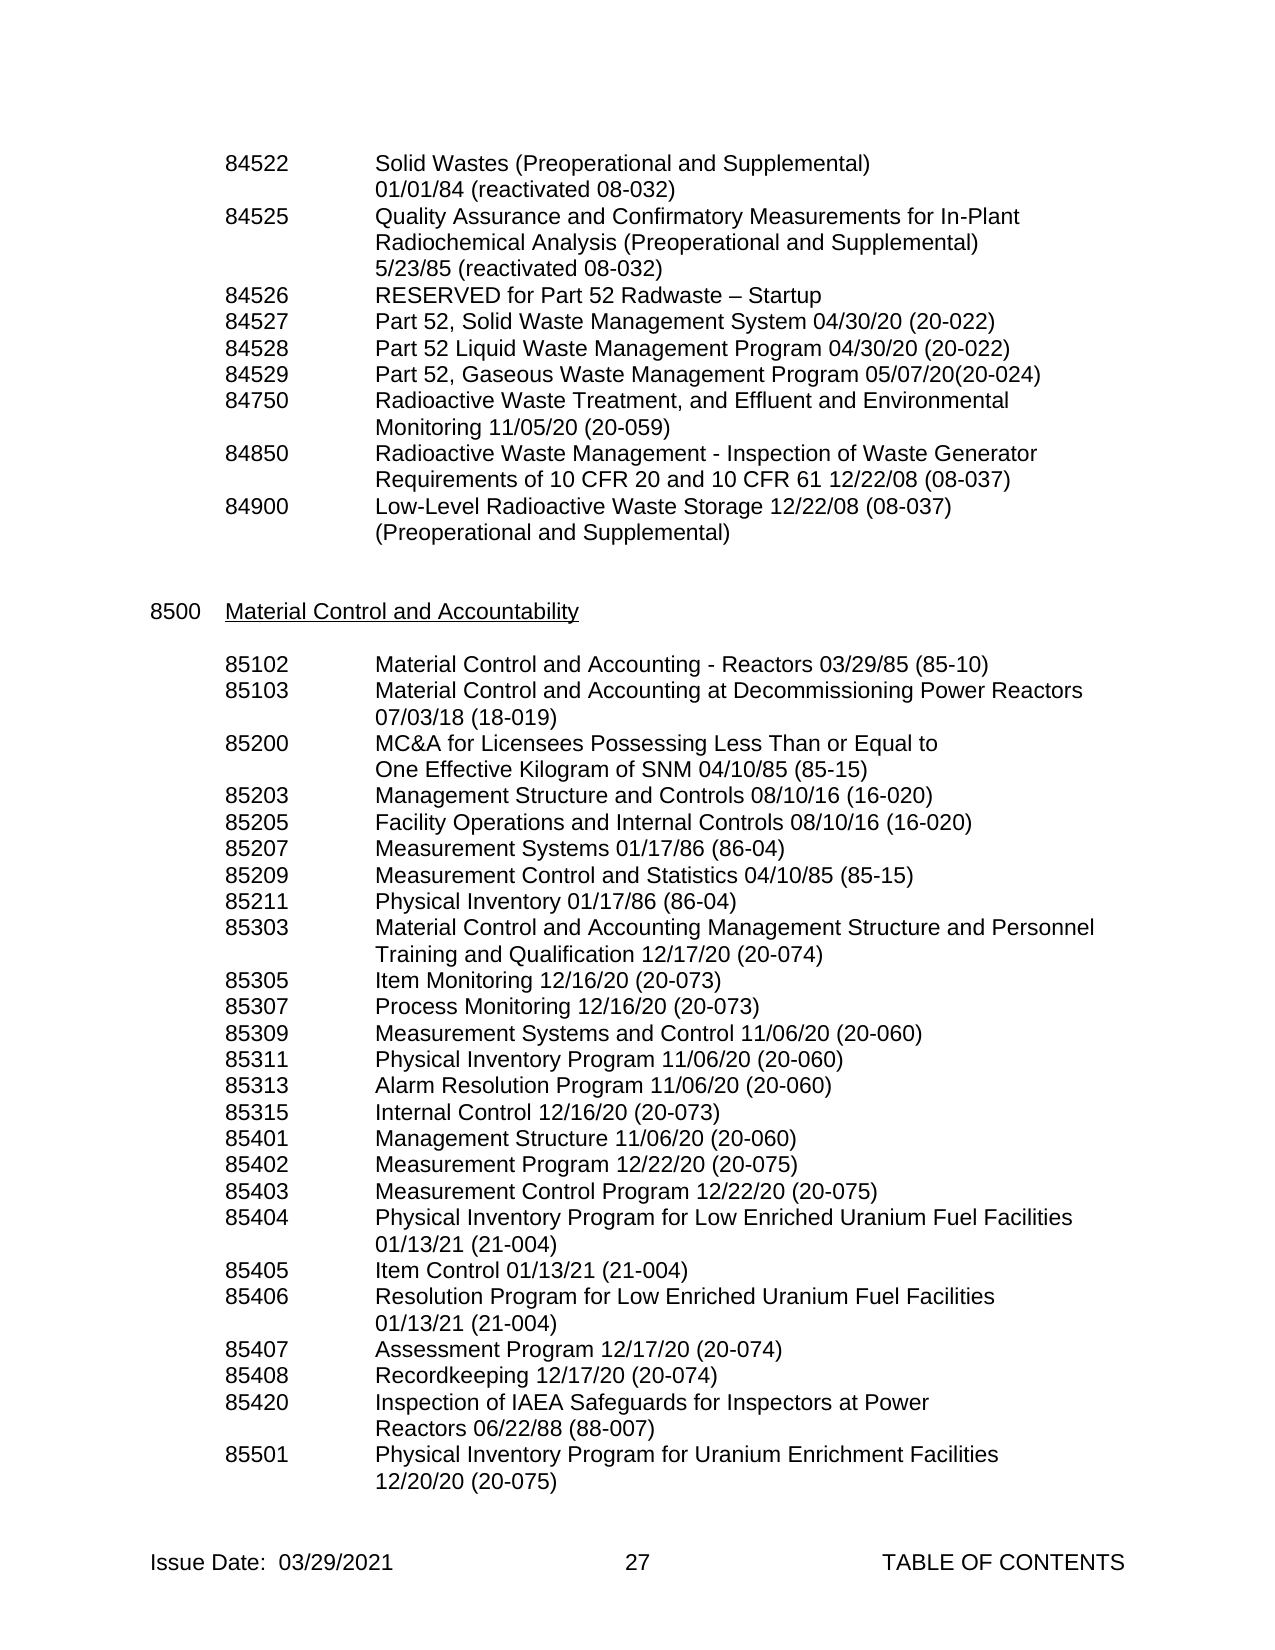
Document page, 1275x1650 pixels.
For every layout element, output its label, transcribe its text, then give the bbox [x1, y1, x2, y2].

text 85406 Resolution Program for Low Enriched Uranium Fuel Facilities [150, 1283, 1172, 1309]
text 85315 Internal Control 12/16/20 (20-073) [150, 1099, 1172, 1125]
text 5/23/85 (reactivated 08-032) [150, 255, 1172, 282]
text 85311 Physical Inventory Program 11/06/20 (20-060) [150, 1046, 1172, 1072]
list Material Control and Accountability [150, 598, 1172, 624]
text 85103 Material Control and Accounting at Decommissioning Power Reactors [225, 677, 1172, 703]
text Reactors 06/22/88 (88-007) [225, 1415, 1172, 1441]
text 85307 Process Monitoring 12/16/20 (20-073) [150, 993, 1172, 1020]
text 85501 Physical Inventory Program for Uranium Enrichment Facilities [150, 1441, 1172, 1468]
text 85408 Recordkeeping 12/17/20 (20-074) [150, 1362, 1172, 1389]
text One Effective Kilogram of SNM 04/10/85 (85-15) [225, 756, 1172, 782]
text 85207 Measurement Systems 01/17/86 (86-04) [225, 835, 1172, 862]
text 07/03/18 (18-019) [225, 703, 1172, 730]
text 85203 Management Structure and Controls 08/10/16 (16-020) [150, 782, 1172, 809]
text 85420 Inspection of IAEA Safeguards for Inspectors at Power [150, 1389, 1172, 1415]
text 85211 Physical Inventory 01/17/86 (86-04) [150, 888, 1172, 914]
text 85407 Assessment Program 12/17/20 (20-074) [150, 1336, 1172, 1362]
text 84527 Part 52, Solid Waste Management System 04/30/20 (20-022) [150, 308, 1172, 334]
text 84850 Radioactive Waste Management - Inspection of Waste Generator Requirements of 10 CFR 20 and 10 CFR 61 12/22/08 (08-037) [225, 440, 1172, 493]
text 12/20/20 (20-075) [150, 1468, 1172, 1494]
text (Preoperational and Supplemental) [150, 519, 1172, 545]
text 85403 Measurement Control Program 12/22/20 (20-075) [150, 1178, 1172, 1204]
text 84528 Part 52 Liquid Waste Management Program 04/30/20 (20-022) [225, 334, 1172, 361]
text 84900 Low-Level Radioactive Waste Storage 12/22/08 (08-037) [150, 493, 1172, 519]
text 84525 Quality Assurance and Confirmatory Measurements for In-Plant Radiochemical Analysis (Preoperational and Supplemental) [150, 203, 1172, 255]
text 85309 Measurement Systems and Control 11/06/20 (20-060) [150, 1020, 1172, 1046]
text 84526 RESERVED for Part 52 Radwaste – Startup [150, 282, 1172, 308]
text 85303 Material Control and Accounting Management Structure and Personnel Training and Qualification 12/17/20 (20-074) [150, 914, 1172, 967]
text 85401 Management Structure 11/06/20 (20-060) [150, 1125, 1172, 1151]
text 85404 Physical Inventory Program for Low Enriched Uranium Fuel Facilities [150, 1204, 1172, 1231]
text 01/13/21 (21-004) [150, 1231, 1172, 1257]
text 01/01/84 (reactivated 08-032) [150, 176, 1172, 203]
text 01/13/21 (21-004) [150, 1309, 1172, 1336]
text 84529 Part 52, Gaseous Waste Management Program 05/07/20(20-024) [225, 361, 1172, 387]
text 84750 Radioactive Waste Treatment, and Effluent and Environmental [225, 387, 1172, 413]
text 85405 Item Control 01/13/21 (21-004) [150, 1257, 1172, 1283]
text 85209 Measurement Control and Statistics 04/10/85 (85-15) [225, 862, 1172, 888]
text 85200 MC&A for Licensees Possessing Less Than or Equal to [225, 730, 1172, 756]
text 85402 Measurement Program 12/22/20 (20-075) [150, 1151, 1172, 1178]
text 85205 Facility Operations and Internal Controls 08/10/16 (16-020) [150, 809, 1172, 835]
text Monitoring 11/05/20 (20-059) [150, 413, 1172, 440]
text 85102 Material Control and Accounting - Reactors 03/29/85 (85-10) [225, 651, 1172, 677]
text 85313 Alarm Resolution Program 11/06/20 (20-060) [150, 1072, 1172, 1099]
text 85305 Item Monitoring 12/16/20 (20-073) [150, 967, 1172, 993]
text 84522 Solid Wastes (Preoperational and Supplemental) [150, 150, 1172, 176]
